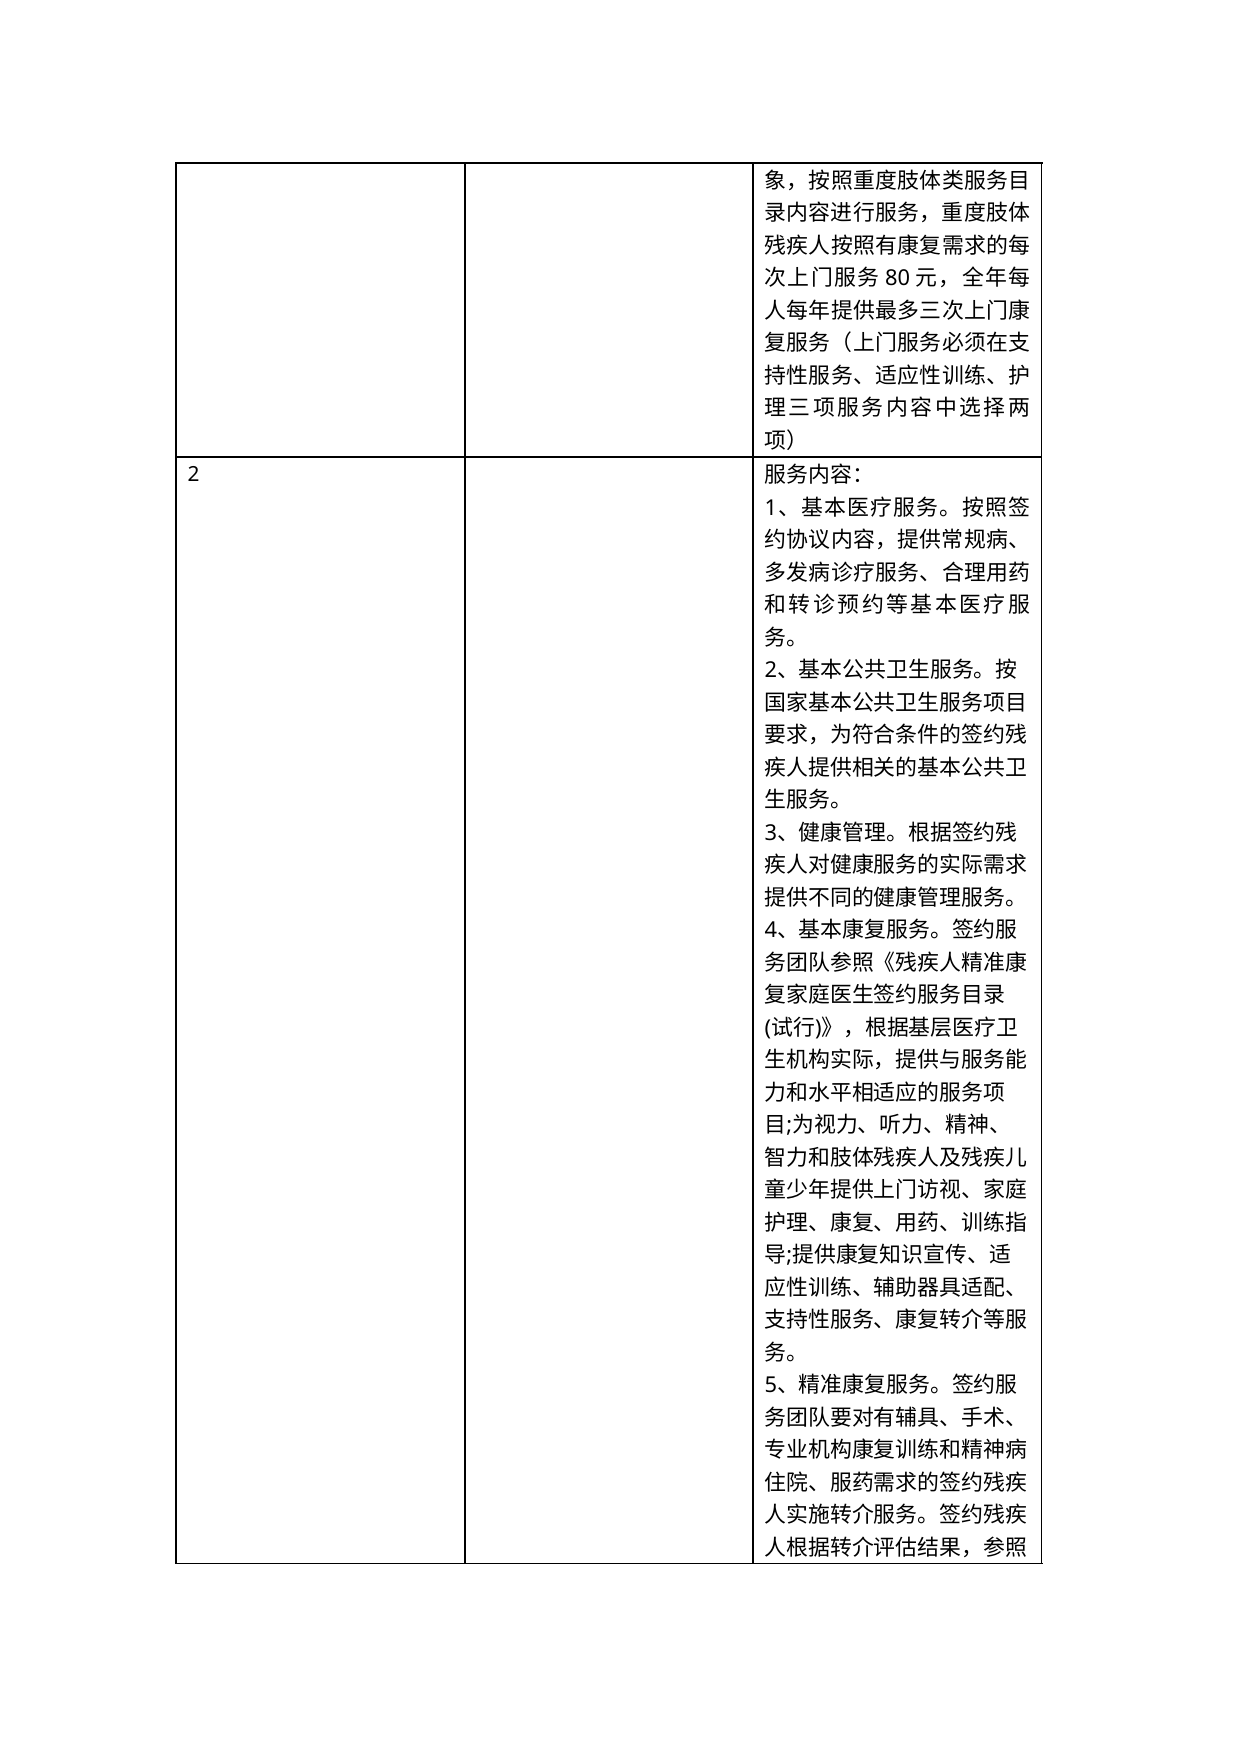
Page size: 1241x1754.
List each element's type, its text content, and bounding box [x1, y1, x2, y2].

table_cell [466, 164, 752, 456]
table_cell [754, 164, 1041, 456]
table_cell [754, 458, 1041, 1563]
table_cell [466, 458, 752, 1563]
table_cell 1 [177, 164, 464, 456]
table_cell 2 [177, 458, 464, 1563]
